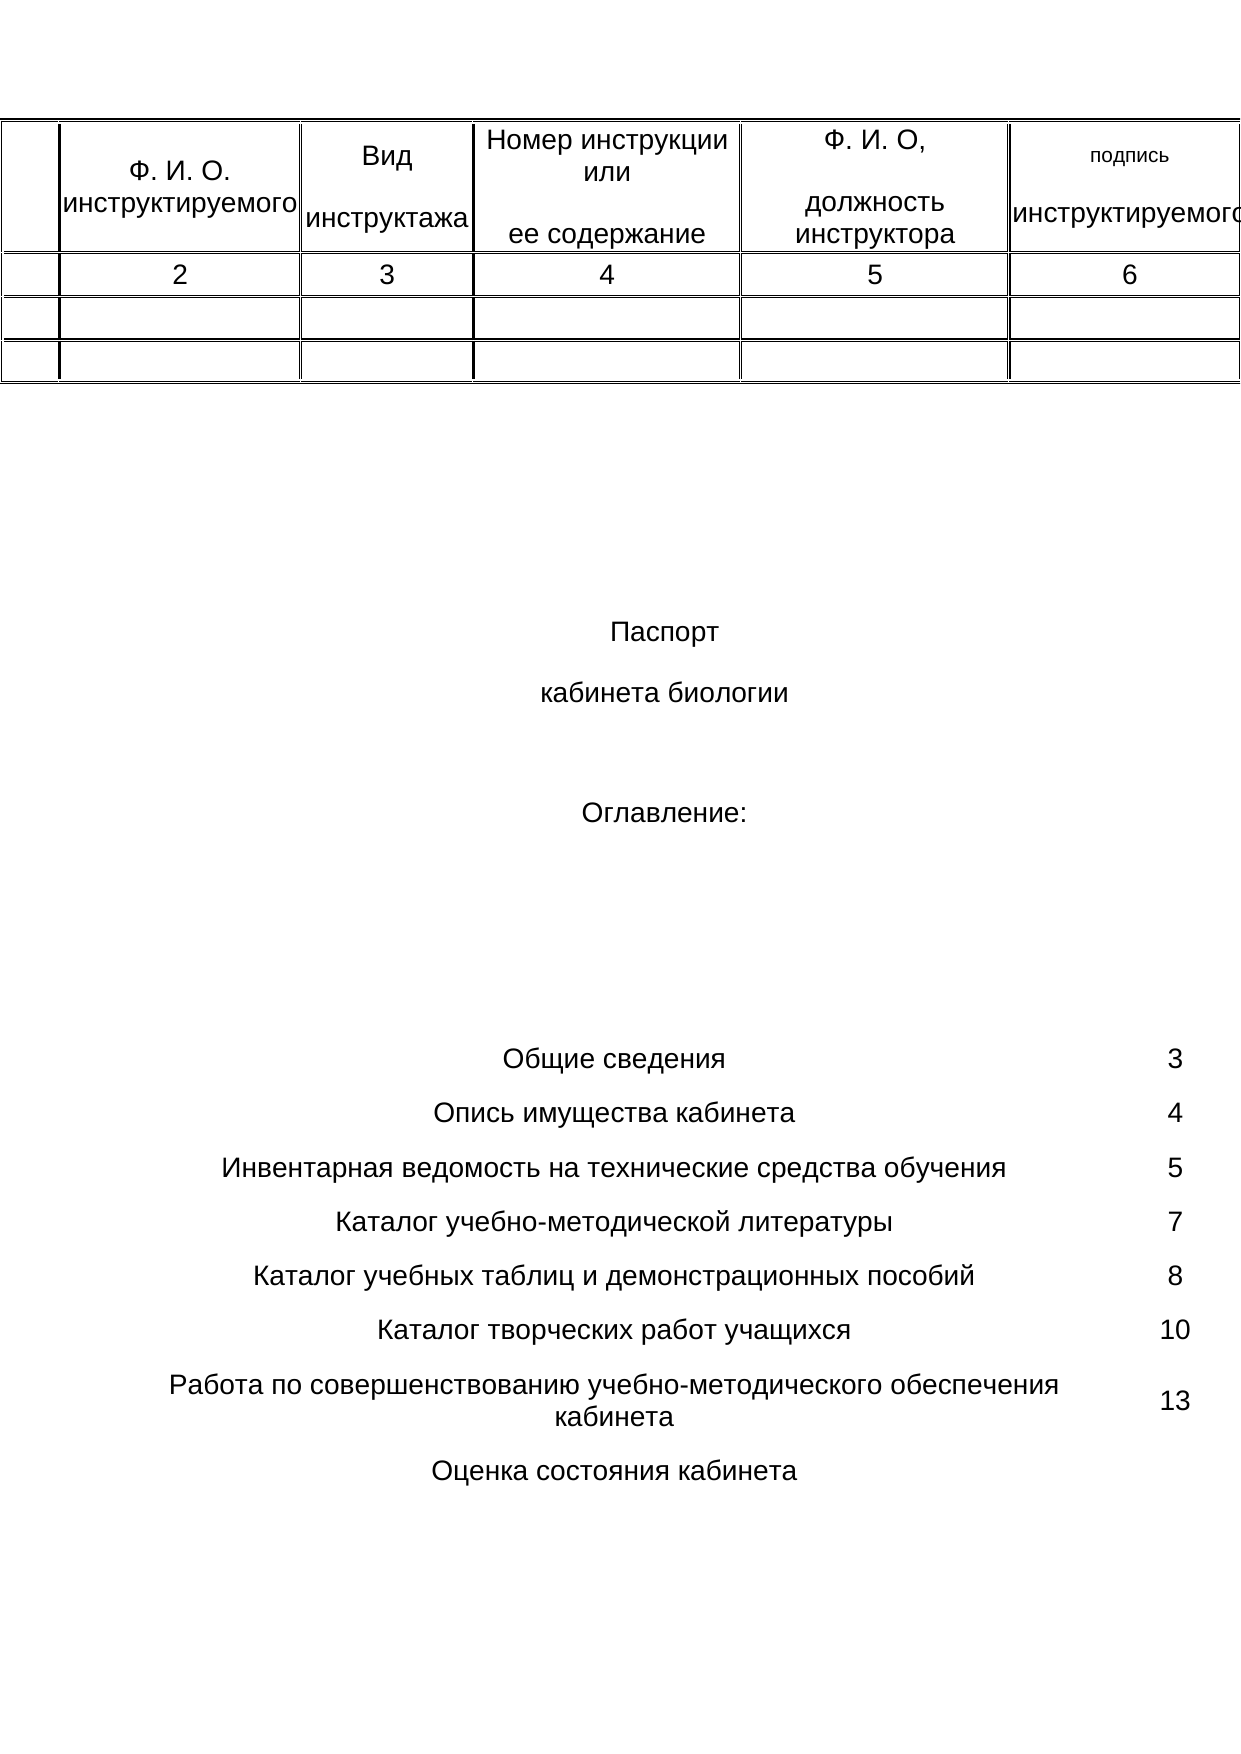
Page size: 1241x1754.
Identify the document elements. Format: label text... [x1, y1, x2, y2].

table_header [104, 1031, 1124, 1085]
table_header подпись инструктируемого [1009, 122, 1240, 251]
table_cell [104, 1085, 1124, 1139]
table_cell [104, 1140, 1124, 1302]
table_cell 1 [0, 251, 59, 294]
table_header Номер инструкции или ее содержание [473, 122, 741, 251]
text кабинета биологии [177, 676, 1152, 709]
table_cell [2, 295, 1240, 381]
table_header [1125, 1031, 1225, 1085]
text Паспорт [177, 615, 1152, 647]
table_cell 2 [61, 254, 299, 294]
table_header Вид инструктажа [301, 120, 473, 251]
table_cell 4 [475, 254, 739, 294]
table_header Ф. И. О. инструктируемого [59, 122, 301, 251]
text Оглавление: [177, 796, 1152, 828]
table_cell 5 [742, 254, 1007, 294]
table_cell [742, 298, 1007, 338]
table_cell 6 [1011, 254, 1239, 294]
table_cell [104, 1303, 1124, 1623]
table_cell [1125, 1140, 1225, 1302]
table_header Дата [2, 120, 59, 251]
table_cell 3 [302, 254, 472, 294]
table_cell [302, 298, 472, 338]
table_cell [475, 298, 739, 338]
table_header Ф. И. О, должность инструктора [741, 120, 1009, 251]
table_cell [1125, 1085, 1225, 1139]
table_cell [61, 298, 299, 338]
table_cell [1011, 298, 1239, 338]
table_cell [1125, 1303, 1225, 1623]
